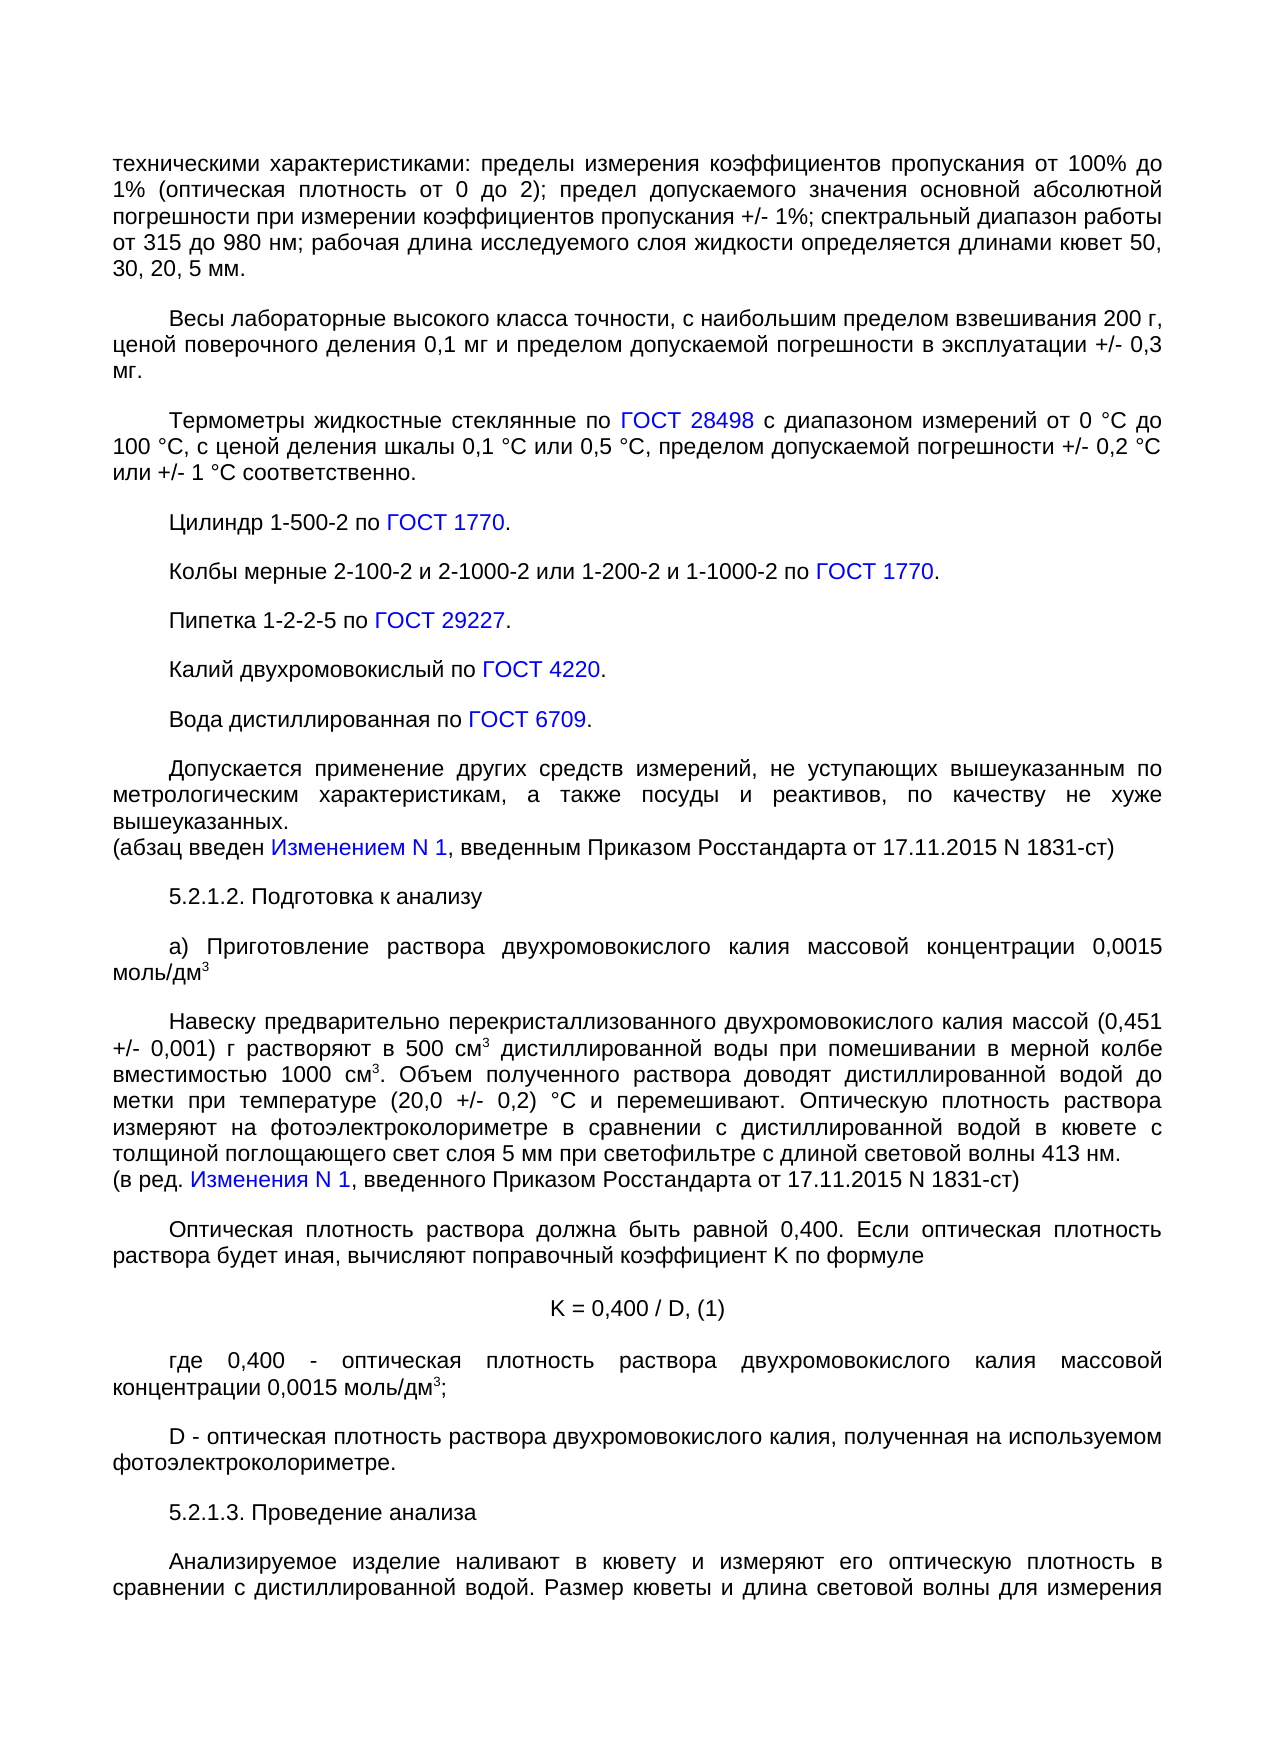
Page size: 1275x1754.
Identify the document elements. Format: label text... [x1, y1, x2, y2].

text (в ред. Изменения N 1, введенного Приказом Росстандарта от 17.11.2015 N 1831-ст) [112, 1166, 1163, 1193]
text Термометры жидкостные стеклянные по ГОСТ 28498 с диапазоном измерений от 0 °C до 100 °C, с ценой деления шкалы 0,1 °C или 0,5 °C, пределом допускаемой погрешности +/- 0,2 °C или +/- 1 °C соответственно. [112, 407, 1163, 486]
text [112, 1548, 1163, 1601]
text Пипетка 1-2-2-5 по ГОСТ 29227. [112, 607, 1163, 633]
text где 0,400 - оптическая плотность раствора двухромовокислого калия массовой концентрации 0,0015 моль/дм3; [112, 1347, 1163, 1400]
text Вода дистиллированная по ГОСТ 6709. [112, 706, 1163, 732]
text Колбы мерные 2-100-2 и 2-1000-2 или 1-200-2 и 1-1000-2 по ГОСТ 1770. [112, 558, 1163, 584]
text Весы лабораторные высокого класса точности, с наибольшим пределом взвешивания 200 г, ценой поверочного деления 0,1 мг и пределом допускаемой погрешности в эксплуатации +/- 0,3 мг. [112, 305, 1163, 384]
text а) Приготовление раствора двухромовокислого калия массовой концентрации 0,0015 моль/дм3 [112, 933, 1163, 985]
text Цилиндр 1-500-2 по ГОСТ 1770. [112, 509, 1163, 535]
text 5.2.1.2. Подготовка к анализу [112, 883, 1163, 910]
text D - оптическая плотность раствора двухромовокислого калия, полученная на используемом фотоэлектроколориметре. [112, 1423, 1163, 1476]
text Калий двухромовокислый по ГОСТ 4220. [112, 656, 1163, 683]
text Допускается применение других средств измерений, не уступающих вышеуказанным по метрологическим характеристикам, а также посуды и реактивов, по качеству не хуже вышеуказанных. [112, 755, 1163, 834]
text Навеску предварительно перекристаллизованного двухромовокислого калия массой (0,451 +/- 0,001) г растворяют в 500 см3 дистиллированной воды при помешивании в мерной колбе вместимостью 1000 см3. Объем полученного раствора доводят дистиллированной водой до метки при температуре (20,0 +/- 0,2) °C и перемешивают. Оптическую плотность раствора измеряют на фотоэлектроколориметре в сравнении с дистиллированной водой в кювете с толщиной поглощающего свет слоя 5 мм при светофильтре с длиной световой волны 413 нм. [112, 1008, 1163, 1166]
text 5.2.1.3. Проведение анализа [112, 1499, 1163, 1525]
text Оптическая плотность раствора должна быть равной 0,400. Если оптическая плотность раствора будет иная, вычисляют поправочный коэффициент K по формуле [112, 1216, 1163, 1268]
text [112, 150, 1163, 282]
text (абзац введен Изменением N 1, введенным Приказом Росстандарта от 17.11.2015 N 1831-ст) [112, 834, 1163, 860]
text K = 0,400 / D, (1) [112, 1295, 1163, 1321]
